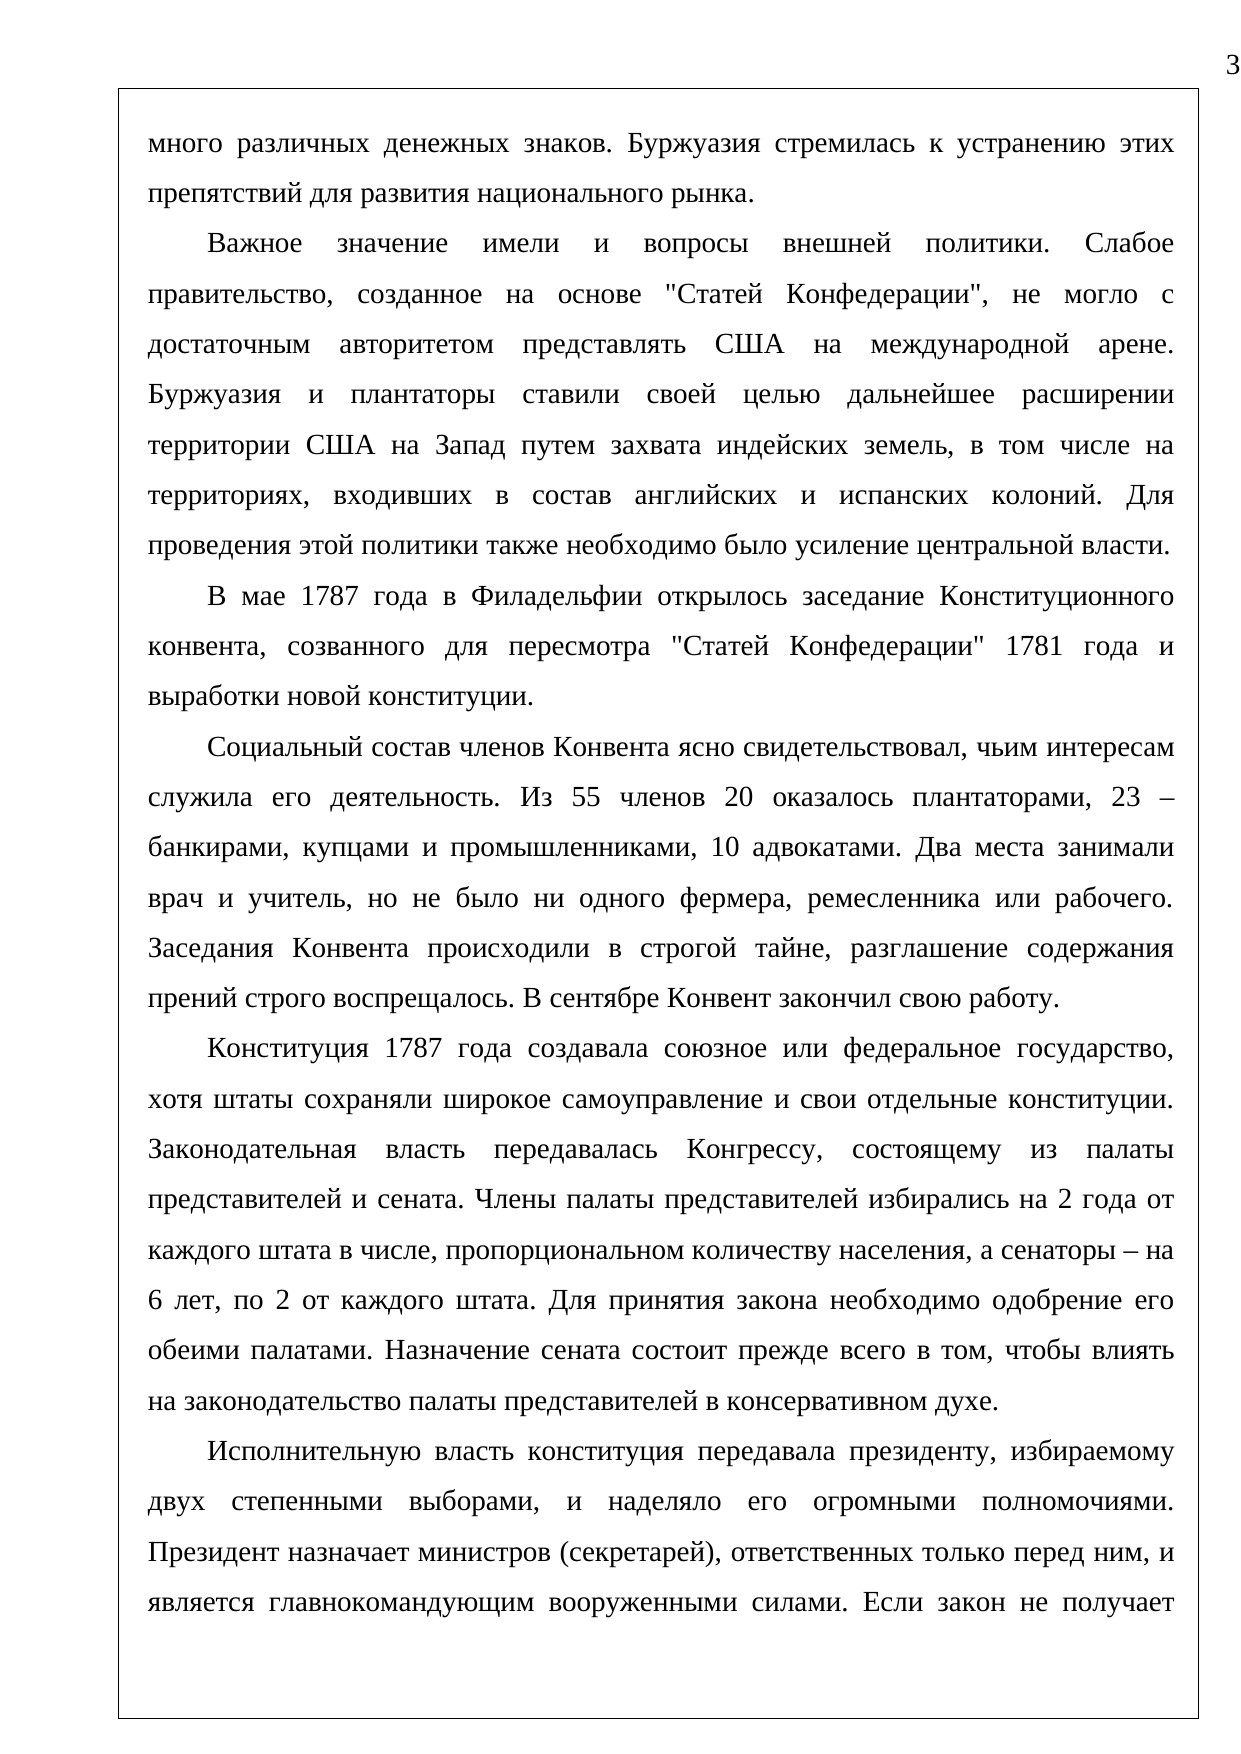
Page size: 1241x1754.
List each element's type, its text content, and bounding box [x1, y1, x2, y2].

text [148, 1433, 1175, 1618]
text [148, 125, 1175, 209]
text В мае 1787 года в Филадельфии открылось заседание Конституционного конвента, созванного для пересмотра "Статей Конфедерации" 1781 года и выработки новой конституции. [148, 578, 1175, 712]
text Социальный состав членов Конвента ясно свидетельствовал, чьим интересам служила его деятельность. Из 55 членов 20 оказалось плантаторами, 23 – банкирами, купцами и промышленниками, 10 адвокатами. Два места занимали врач и учитель, но не было ни одного фермера, ремесленника или рабочего. Заседания Конвента происходили в строгой тайне, разглашение содержания прений строго воспрещалось. В сентябре Конвент закончил свою работу. [148, 729, 1175, 1014]
text Важное значение имели и вопросы внешней политики. Слабое правительство, созданное на основе "Статей Конфедерации", не могло с достаточным авторитетом представлять США на международной арене. Буржуазия и плантаторы ставили своей целью дальнейшее расширении территории США на Запад путем захвата индейских земель, в том числе на территориях, входивших в состав английских и испанских колоний. Для проведения этой политики также необходимо было усиление центральной власти. [148, 226, 1175, 561]
text Конституция 1787 года создавала союзное или федеральное государство, хотя штаты сохраняли широкое самоуправление и свои отдельные конституции. Законодательная власть передавалась Конгрессу, состоящему из палаты представителей и сената. Члены палаты представителей избирались на 2 года от каждого штата в числе, пропорциональном количеству населения, а сенаторы – на 6 лет, по 2 от каждого штата. Для принятия закона необходимо одобрение его обеими палатами. Назначение сената состоит прежде всего в том, чтобы влиять на законодательство палаты представителей в консервативном духе. [148, 1031, 1175, 1417]
